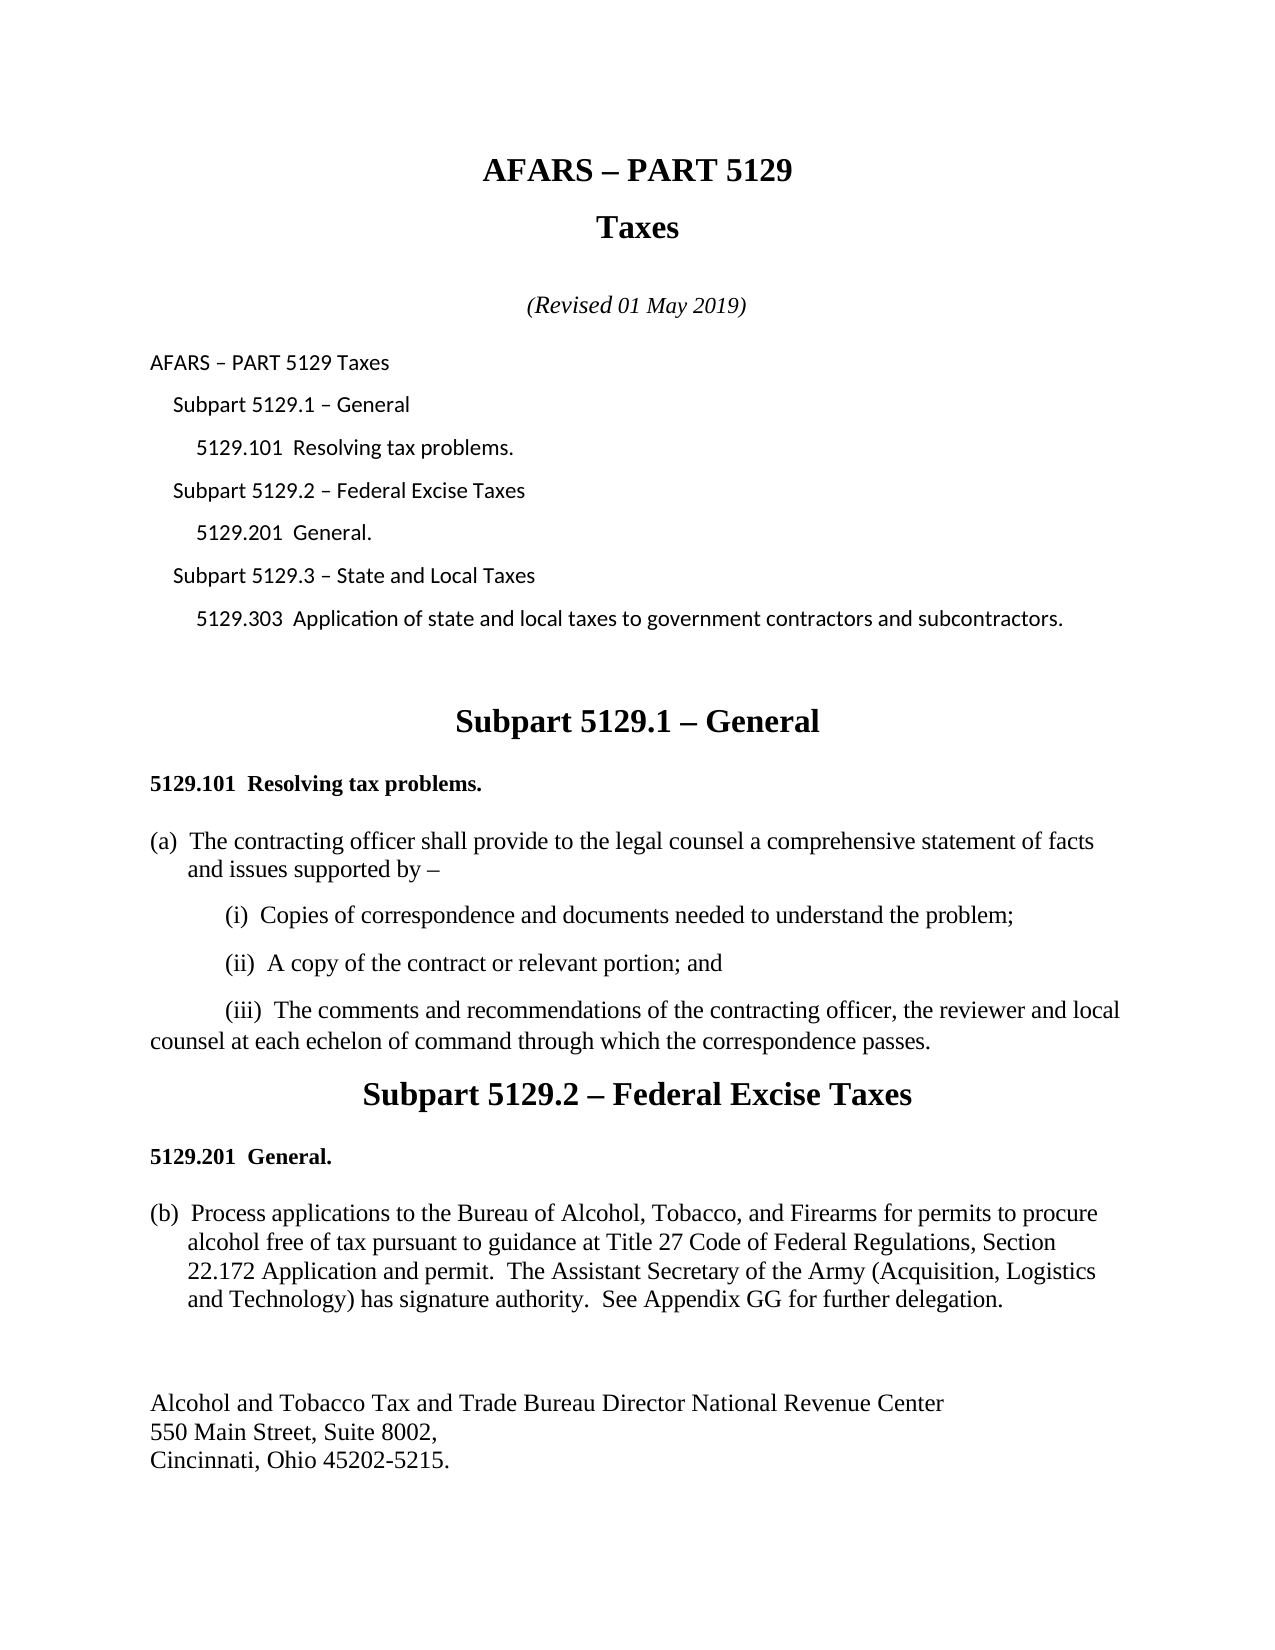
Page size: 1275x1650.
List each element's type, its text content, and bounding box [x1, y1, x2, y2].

list (b) Process applications to the Bureau of Alcohol, Tobacco, and Firearms for permits to procure alcohol free of tax pursuant to guidance at Title 27 Code of Federal Regulations, Section 22.172 Application and permit. The Assistant Secretary of the Army (Acquisition, Logistics and Technology) has signature authority. See Appendix GG for further delegation. [150, 1198, 1125, 1313]
text Subpart 5129.3 – State and Local Taxes [173, 561, 1125, 589]
subtitle 5129.201 General. [150, 1143, 1125, 1169]
list (i) Copies of correspondence and documents needed to understand the problem; [150, 900, 1125, 929]
text (Revised 01 May 2019) [150, 290, 1125, 319]
text AFARS – PART 5129 Taxes [150, 348, 1125, 376]
subtitle 5129.101 Resolving tax problems. [150, 771, 1125, 797]
text 5129.201 General. [196, 518, 1125, 546]
subtitle AFARS – PART 5129 Taxes [150, 150, 1125, 246]
text 5129.303 Application of state and local taxes to government contractors and subcontractors. [196, 604, 1125, 632]
subtitle Subpart 5129.2 – Federal Excise Taxes [150, 1074, 1125, 1112]
text Subpart 5129.2 – Federal Excise Taxes [173, 476, 1125, 504]
subtitle Subpart 5129.1 – General [150, 701, 1125, 740]
text Alcohol and Tobacco Tax and Trade Bureau Director National Revenue Center [150, 1388, 1125, 1417]
text 5129.101 Resolving tax problems. [196, 433, 1125, 461]
list (a) The contracting officer shall provide to the legal counsel a comprehensive statement of facts and issues supported by – [150, 826, 1125, 883]
list (iii) The comments and recommendations of the contracting officer, the reviewer and local counsel at each echelon of command through which the correspondence passes. [150, 995, 1125, 1055]
text 550 Main Street, Suite 8002, [150, 1417, 1125, 1446]
text Subpart 5129.1 – General [173, 391, 1125, 419]
list (ii) A copy of the contract or relevant portion; and [150, 948, 1125, 976]
text Cincinnati, Ohio 45202-5215. [150, 1446, 1125, 1474]
